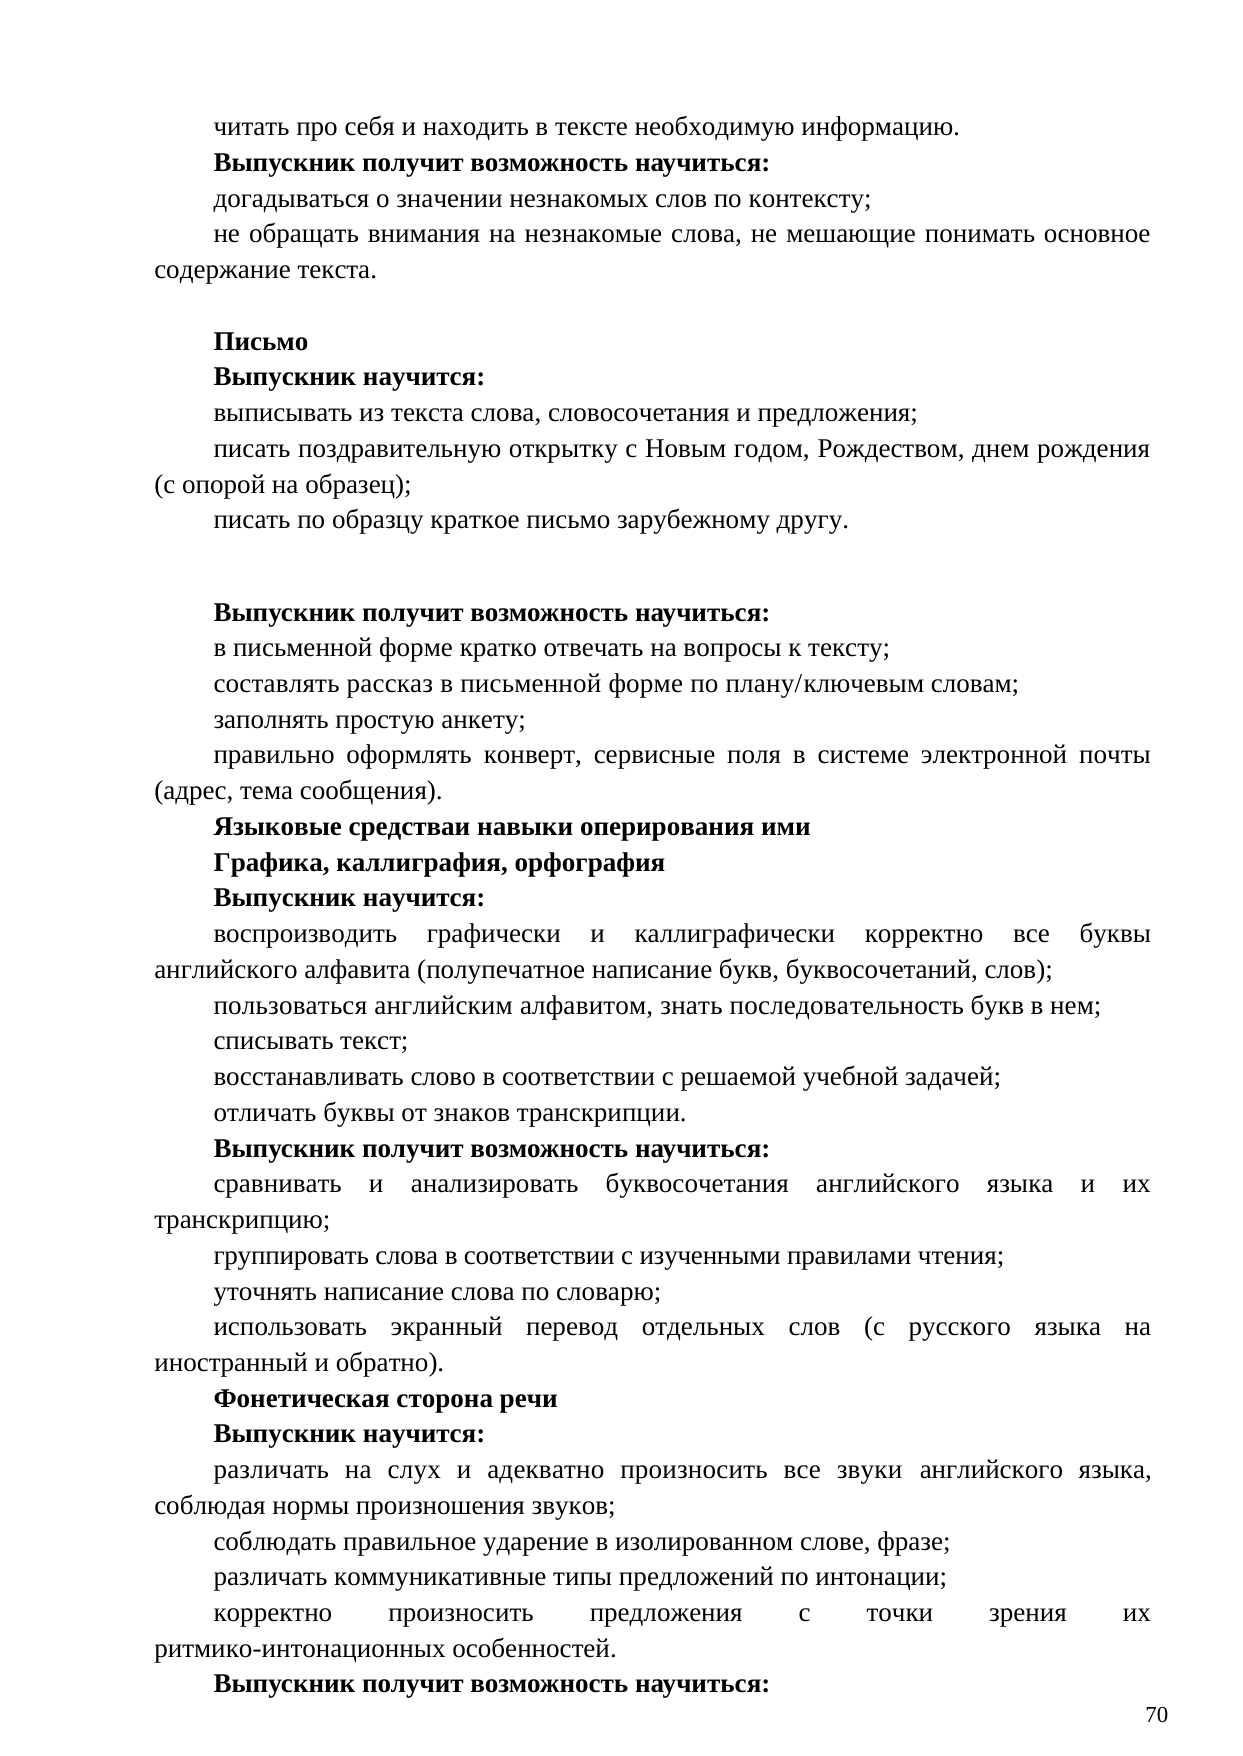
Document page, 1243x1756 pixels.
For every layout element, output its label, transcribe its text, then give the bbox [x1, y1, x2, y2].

text не обращать внимания на незнакомые слова, не мешающие понимать основное содержание текста. [154, 218, 1152, 284]
text воспроизводить графически и каллиграфически корректно все буквы английского алфавита (полупечатное написание букв, буквосочетаний, слов); [154, 917, 1152, 984]
text Языковые средстваи навыки оперирования ими [154, 810, 1152, 841]
text Графика, каллиграфия, орфография [154, 846, 1152, 877]
text соблюдать правильное ударение в изолированном слове, фразе; [154, 1525, 1152, 1556]
text догадываться о значении незнакомых слов по контексту; [154, 182, 1152, 213]
text различать на слух и адекватно произносить все звуки английского языка, соблюдая нормы произношения звуков; [154, 1453, 1152, 1520]
text Письмо [154, 325, 1152, 356]
text Выпускник научится: [154, 1417, 1152, 1449]
text писать поздравительную открытку с Новым годом, Рождеством, днем рождения (с опорой на образец); [154, 432, 1152, 499]
text составлять рассказ в письменной форме по плану/ключевым словам; [154, 667, 1152, 698]
text Выпускник научится: [154, 882, 1152, 913]
text заполнять простую анкету; [154, 703, 1152, 734]
text Выпускник научится: [154, 361, 1152, 392]
text списывать текст; [154, 1024, 1152, 1056]
text Выпускник получит возможность научиться: [154, 146, 1152, 177]
text выписывать из текста слова, словосочетания и предложения; [154, 396, 1152, 427]
text Фонетическая сторона речи [154, 1382, 1152, 1413]
text группировать слова в соответствии с изученными правилами чтения; [154, 1239, 1152, 1270]
text отличать буквы от знаков транскрипции. [154, 1096, 1152, 1127]
text в письменной форме кратко отвечать на вопросы к тексту; [154, 631, 1152, 663]
text читать про себя и находить в тексте необходимую информацию. [154, 110, 1152, 142]
text писать по образцу краткое письмо зарубежному другу. [154, 503, 1152, 534]
text сравнивать и анализировать буквосочетания английского языка и их транскрипцию; [154, 1167, 1152, 1234]
text пользоваться английским алфавитом, знать последовательность букв в нем; [154, 989, 1152, 1020]
text Выпускник получит возможность научиться: [154, 596, 1152, 627]
text Выпускник получит возможность научиться: [154, 1132, 1152, 1163]
text уточнять написание слова по словарю; [154, 1274, 1152, 1306]
text корректно произносить предложения с точки зрения их ритмико-интонационных особенностей. [154, 1596, 1152, 1663]
text различать коммуникативные типы предложений по интонации; [154, 1560, 1152, 1592]
text использовать экранный перевод отдельных слов (с русского языка на иностранный и обратно). [154, 1310, 1152, 1377]
text Выпускник получит возможность научиться: [154, 1668, 1152, 1699]
text правильно оформлять конверт, сервисные поля в системе электронной почты (адрес, тема сообщения). [154, 739, 1152, 806]
text восстанавливать слово в соответствии с решаемой учебной задачей; [154, 1060, 1152, 1091]
